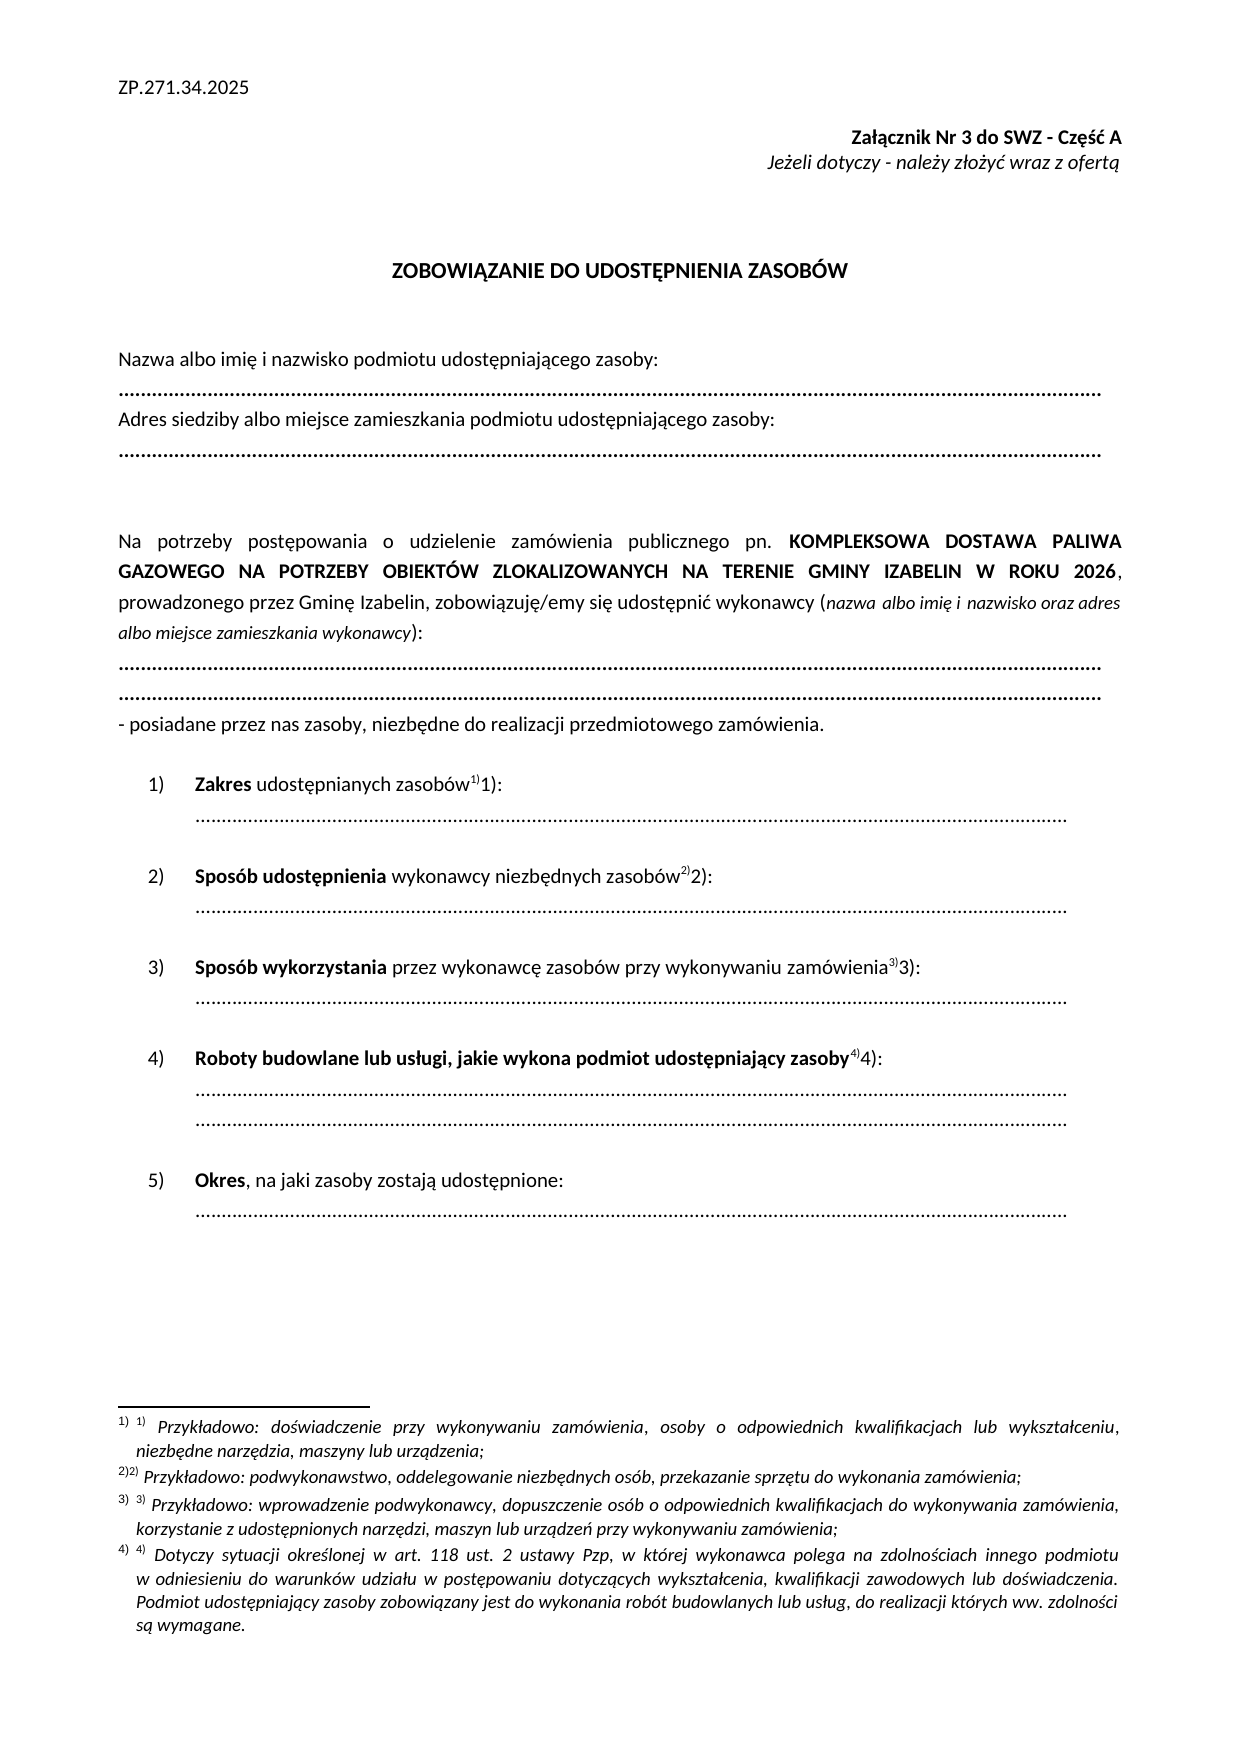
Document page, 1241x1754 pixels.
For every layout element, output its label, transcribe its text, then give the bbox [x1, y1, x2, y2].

list Okres, na jaki zasoby zostają udostępnione: [148, 1167, 1122, 1192]
list ...................................................................................................................................................................... [195, 893, 1122, 919]
list Zakres udostępnianych zasobów1): [148, 772, 1122, 797]
text ................................................................................................................................................................................. [118, 376, 1122, 402]
list Roboty budowlane lub usługi, jakie wykona podmiot udostępniający zasoby4): [148, 1045, 1122, 1071]
list ...................................................................................................................................................................... [195, 1106, 1122, 1132]
text ................................................................................................................................................................................. [118, 680, 1122, 706]
text - posiadane przez nas zasoby, niezbędne do realizacji przedmiotowego zamówienia. [118, 711, 1122, 736]
text ZOBOWIĄZANIE DO UDOSTĘPNIENIA ZASOBÓW [118, 256, 1122, 284]
text Jeżeli dotyczy - należy złożyć wraz z ofertą [118, 149, 1122, 175]
text Załącznik Nr 3 do SWZ - Część A [118, 124, 1122, 149]
text Adres siedziby albo miejsce zamieszkania podmiotu udostępniającego zasoby: [118, 407, 1122, 432]
text ................................................................................................................................................................................. [118, 437, 1122, 462]
list ...................................................................................................................................................................... [195, 802, 1122, 827]
list ...................................................................................................................................................................... [195, 984, 1122, 1010]
list Sposób udostępnienia wykonawcy niezbędnych zasobów2): [148, 863, 1122, 888]
list ...................................................................................................................................................................... [195, 1197, 1122, 1223]
text Na potrzeby postępowania o udzielenie zamówienia publicznego pn. KOMPLEKSOWA DOSTAWA PALIWA GAZOWEGO NA POTRZEBY OBIEKTÓW ZLOKALIZOWANYCH NA TERENIE GMINY IZABELIN W ROKU 2026, prowadzonego przez Gminę Izabelin, zobowiązuję/emy się udostępnić wykonawcy (nazwa albo imię i nazwisko oraz adres albo miejsce zamieszkania wykonawcy): [118, 528, 1122, 645]
text ................................................................................................................................................................................. [118, 650, 1122, 675]
list Sposób wykorzystania przez wykonawcę zasobów przy wykonywaniu zamówienia3): [148, 954, 1122, 979]
text Nazwa albo imię i nazwisko podmiotu udostępniającego zasoby: [118, 346, 1122, 371]
list ...................................................................................................................................................................... [195, 1076, 1122, 1101]
